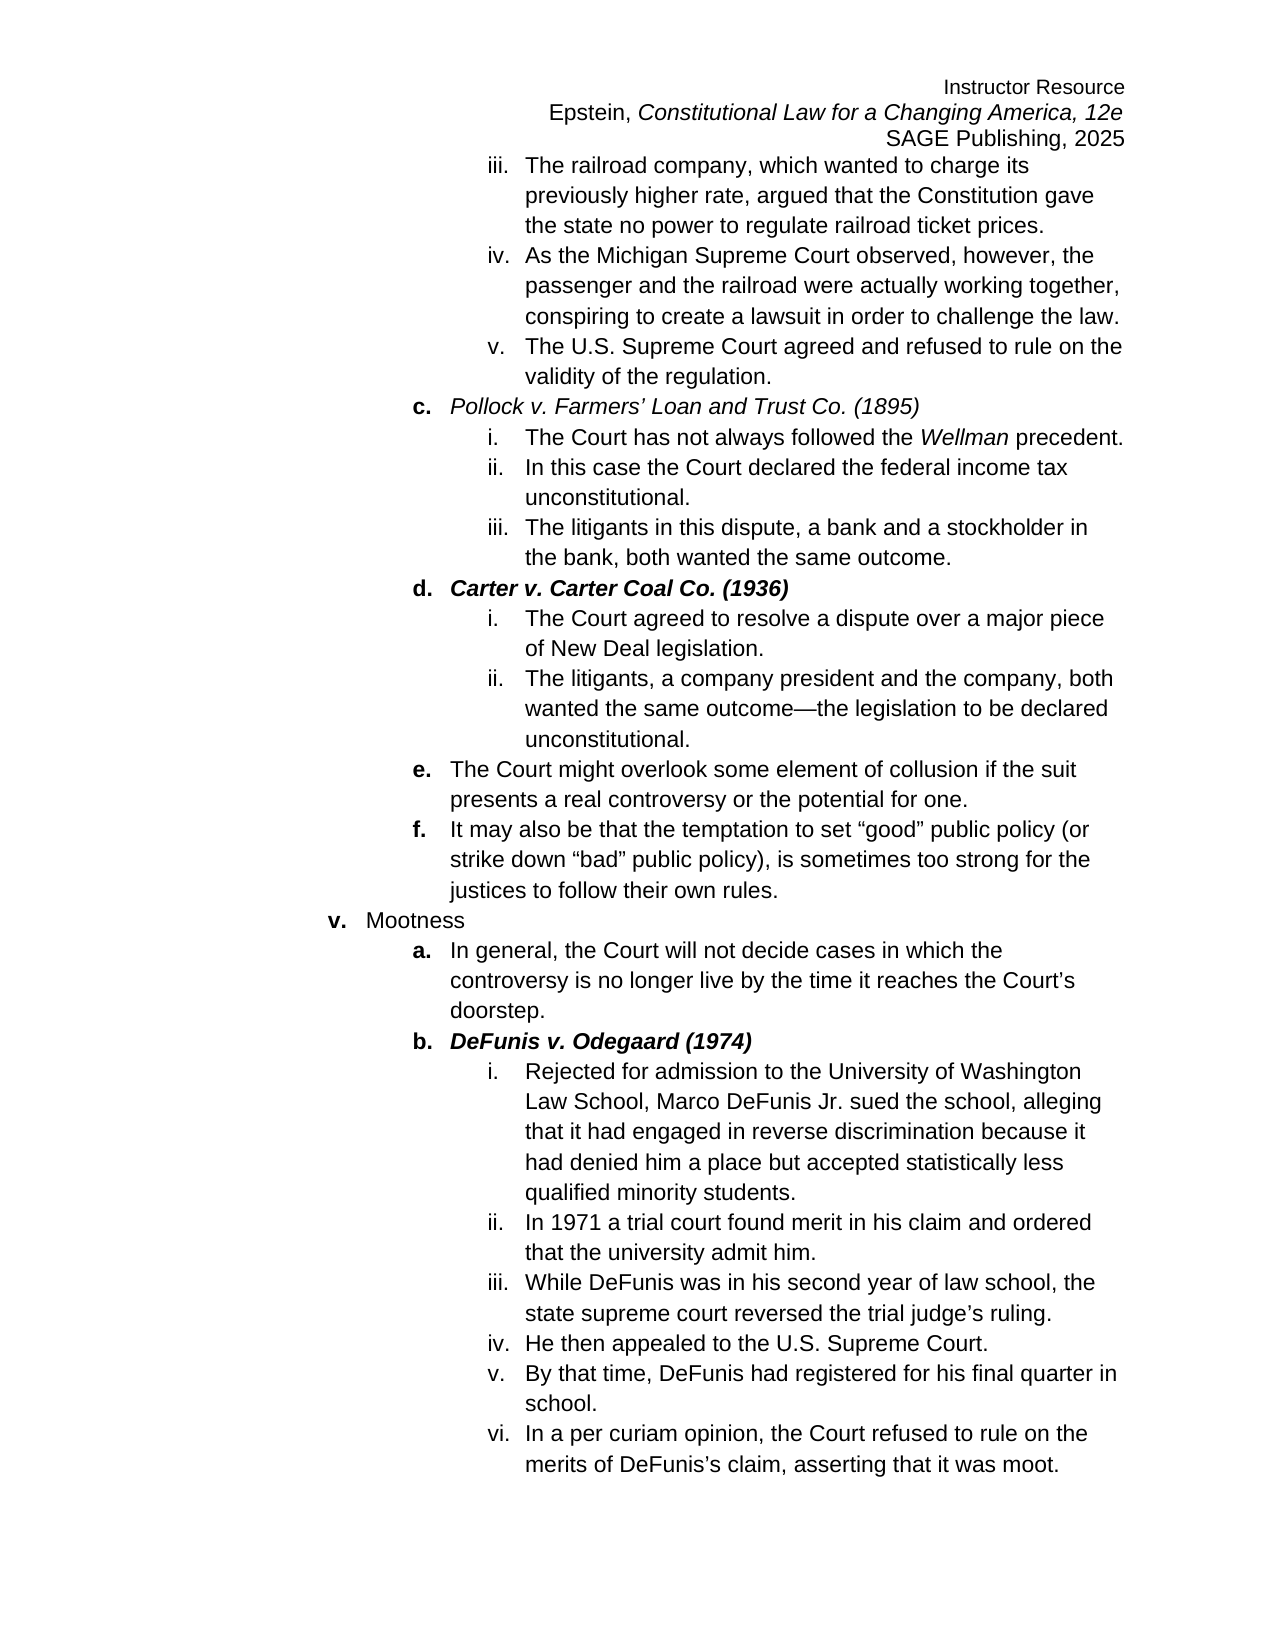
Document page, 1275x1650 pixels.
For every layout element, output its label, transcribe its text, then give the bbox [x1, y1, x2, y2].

list Rejected for admission to the University of Washington Law School, Marco DeFunis Jr. sued the school, alleging that it had engaged in reverse discrimination because it had denied him a place but accepted statistically less qualified minority students. [487, 1058, 1125, 1205]
list As the Michigan Supreme Court observed, however, the passenger and the railroad were actually working together, conspiring to create a lawsuit in order to challenge the law. [487, 242, 1125, 329]
list By that time, DeFunis had registered for his final quarter in school. [487, 1360, 1125, 1417]
list In this case the Court declared the federal income tax unconstitutional. [487, 454, 1125, 510]
list In general, the Court will not decide cases in which the controversy is no longer live by the time it reaches the Court’s doorstep. [412, 937, 1125, 1024]
list The Court has not always followed the Wellman precedent. [487, 423, 1125, 450]
list Carter v. Carter Coal Co. (1936) [412, 574, 1125, 601]
list In a per curiam opinion, the Court refused to rule on the merits of DeFunis’s claim, asserting that it was moot. [487, 1420, 1125, 1477]
list The litigants in this dispute, a bank and a stockholder in the bank, both wanted the same outcome. [487, 514, 1125, 571]
list The Court agreed to resolve a dispute over a major piece of New Deal legislation. [487, 605, 1125, 661]
list The litigants, a company president and the company, both wanted the same outcome—the legislation to be declared unconstitutional. [487, 665, 1125, 752]
list It may also be that the temptation to set “good” public policy (or strike down “bad” public policy), is sometimes too strong for the justices to follow their own rules. [412, 816, 1125, 903]
list The Court might overlook some element of collusion if the suit presents a real controversy or the potential for one. [412, 756, 1125, 812]
list He then appealed to the U.S. Supreme Court. [487, 1330, 1125, 1356]
list Pollock v. Farmers’ Loan and Trust Co. (1895) [412, 393, 1125, 420]
list The U.S. Supreme Court agreed and refused to rule on the validity of the regulation. [487, 333, 1125, 389]
list In 1971 a trial court found merit in his claim and ordered that the university admit him. [487, 1209, 1125, 1266]
list Mootness [347, 907, 1125, 933]
list While DeFunis was in his second year of law school, the state supreme court reversed the trial judge’s ruling. [487, 1269, 1125, 1326]
list The railroad company, which wanted to charge its previously higher rate, argued that the Constitution gave the state no power to regulate railroad ticket prices. [487, 152, 1125, 238]
list DeFunis v. Odegaard (1974) [412, 1028, 1125, 1054]
